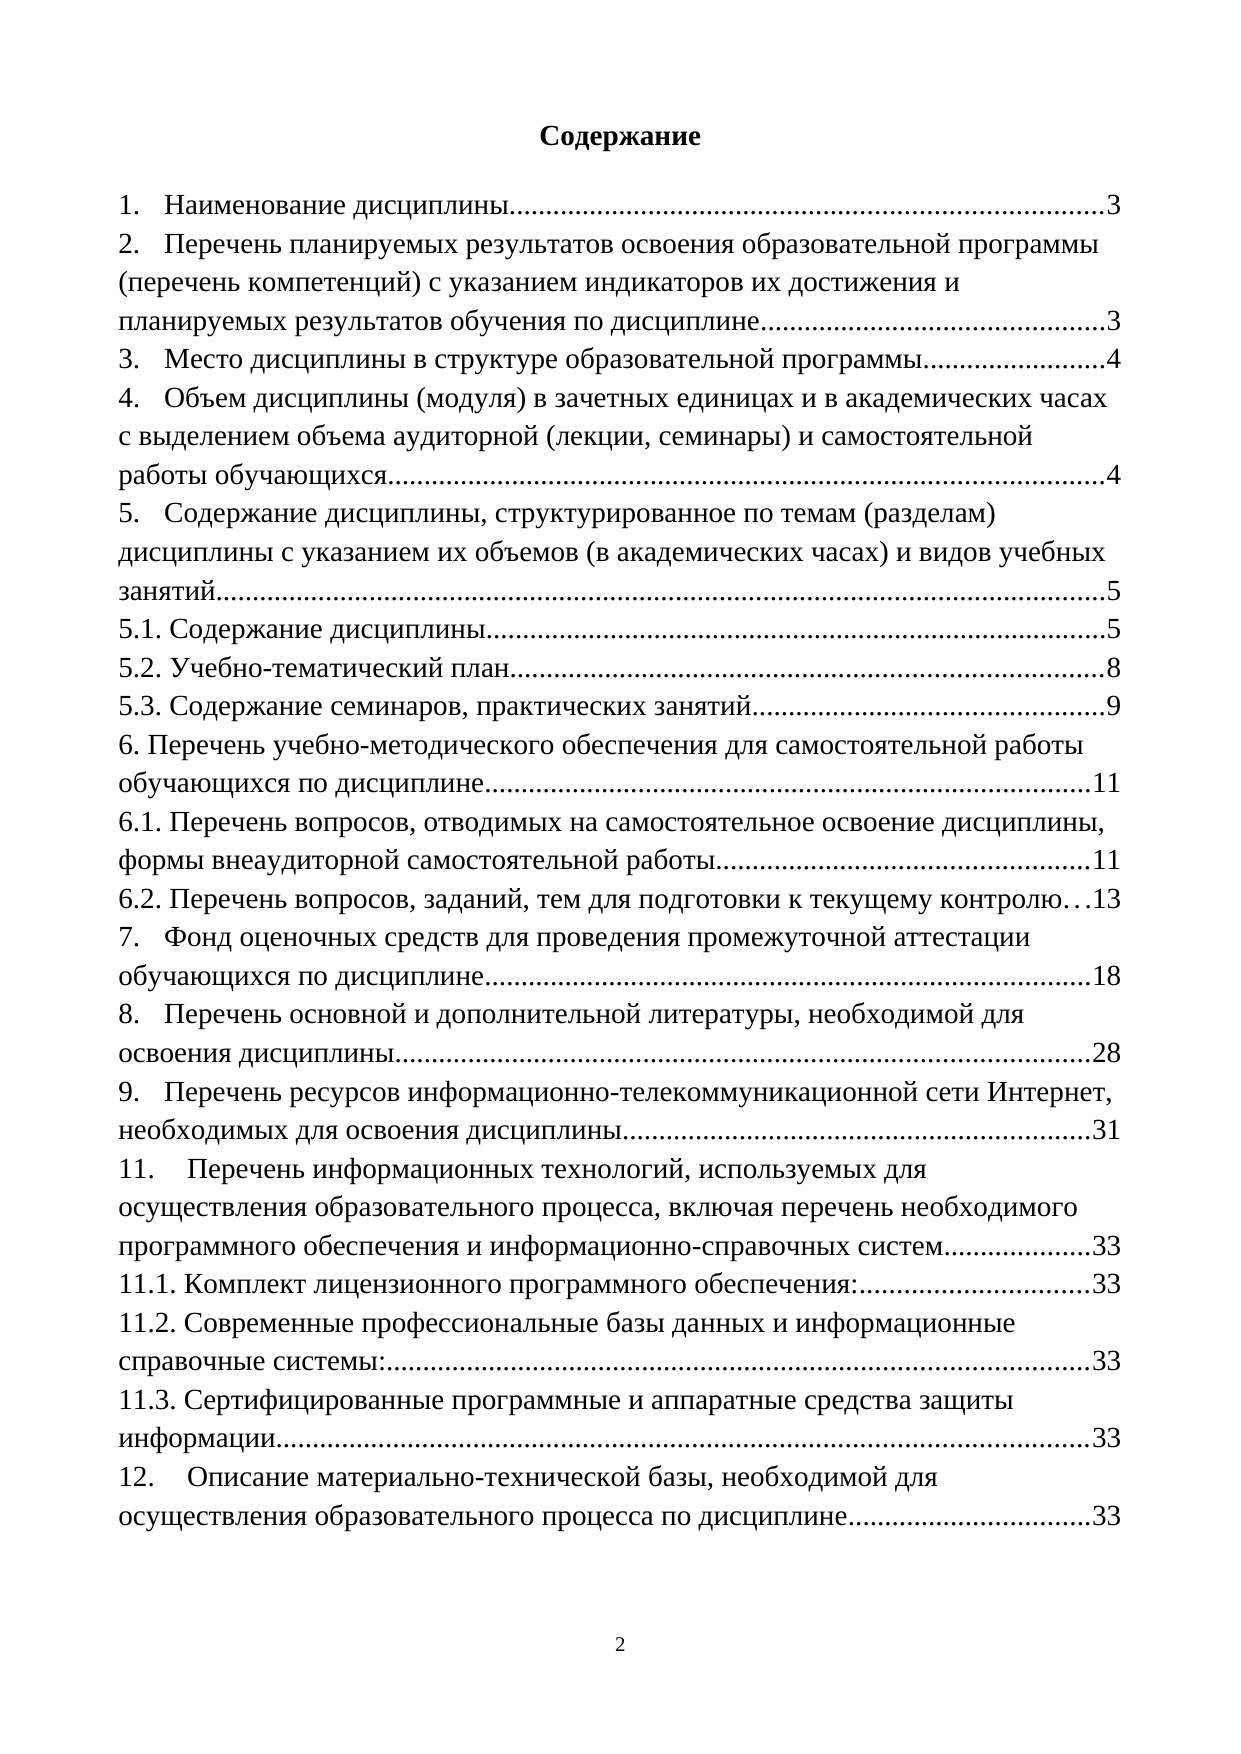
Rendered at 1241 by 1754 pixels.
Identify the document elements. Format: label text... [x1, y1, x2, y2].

text 7. Фонд оценочных средств для проведения промежуточной аттестации обучающихся по дисциплине 18 [118, 919, 1122, 992]
text 5.2. Учебно-тематический план 8 [118, 650, 1122, 683]
text 6. Перечень учебно-методического обеспечения для самостоятельной работы обучающихся по дисциплине 11 [118, 727, 1122, 799]
text 11.1. Комплект лицензионного программного обеспечения: 33 [118, 1266, 1122, 1300]
text 6.1. Перечень вопросов, отводимых на самостоятельное освоение дисциплины, формы внеаудиторной самостоятельной работы 11 [118, 804, 1122, 876]
text 5.1. Содержание дисциплины 5 [118, 611, 1122, 645]
text Содержание [118, 118, 1122, 152]
text 4. Объем дисциплины (модуля) в зачетных единицах и в академических часах с выделением объема аудиторной (лекции, семинары) и самостоятельной работы обучающихся 4 [118, 380, 1122, 491]
text 3. Место дисциплины в структуре образовательной программы 4 [118, 341, 1122, 375]
text 11.3. Сертифицированные программные и аппаратные средства защиты информации 33 [118, 1382, 1122, 1454]
text 9. Перечень ресурсов информационно-телекоммуникационной сети Интернет, необходимых для освоения дисциплины 31 [118, 1074, 1122, 1146]
text 11. Перечень информационных технологий, используемых для осуществления образовательного процесса, включая перечень необходимого программного обеспечения и информационно-справочных систем 33 [118, 1151, 1122, 1261]
text 2. Перечень планируемых результатов освоения образовательной программы (перечень компетенций) с указанием индикаторов их достижения и планируемых результатов обучения по дисциплине 3 [118, 226, 1122, 336]
text 6.2. Перечень вопросов, заданий, тем для подготовки к текущему контролю 13 [118, 881, 1122, 914]
text 5.3. Содержание семинаров, практических занятий 9 [118, 688, 1122, 722]
text 12. Описание материально-технической базы, необходимой для осуществления образовательного процесса по дисциплине 33 [118, 1459, 1122, 1531]
text 5. Содержание дисциплины, структурированное по темам (разделам) дисциплины с указанием их объемов (в академических часах) и видов учебных занятий 5 [118, 496, 1122, 606]
text 11.2. Современные профессиональные базы данных и информационные справочные системы: 33 [118, 1305, 1122, 1377]
text 1. Наименование дисциплины 3 [118, 187, 1122, 221]
text 8. Перечень основной и дополнительной литературы, необходимой для освоения дисциплины 28 [118, 997, 1122, 1069]
